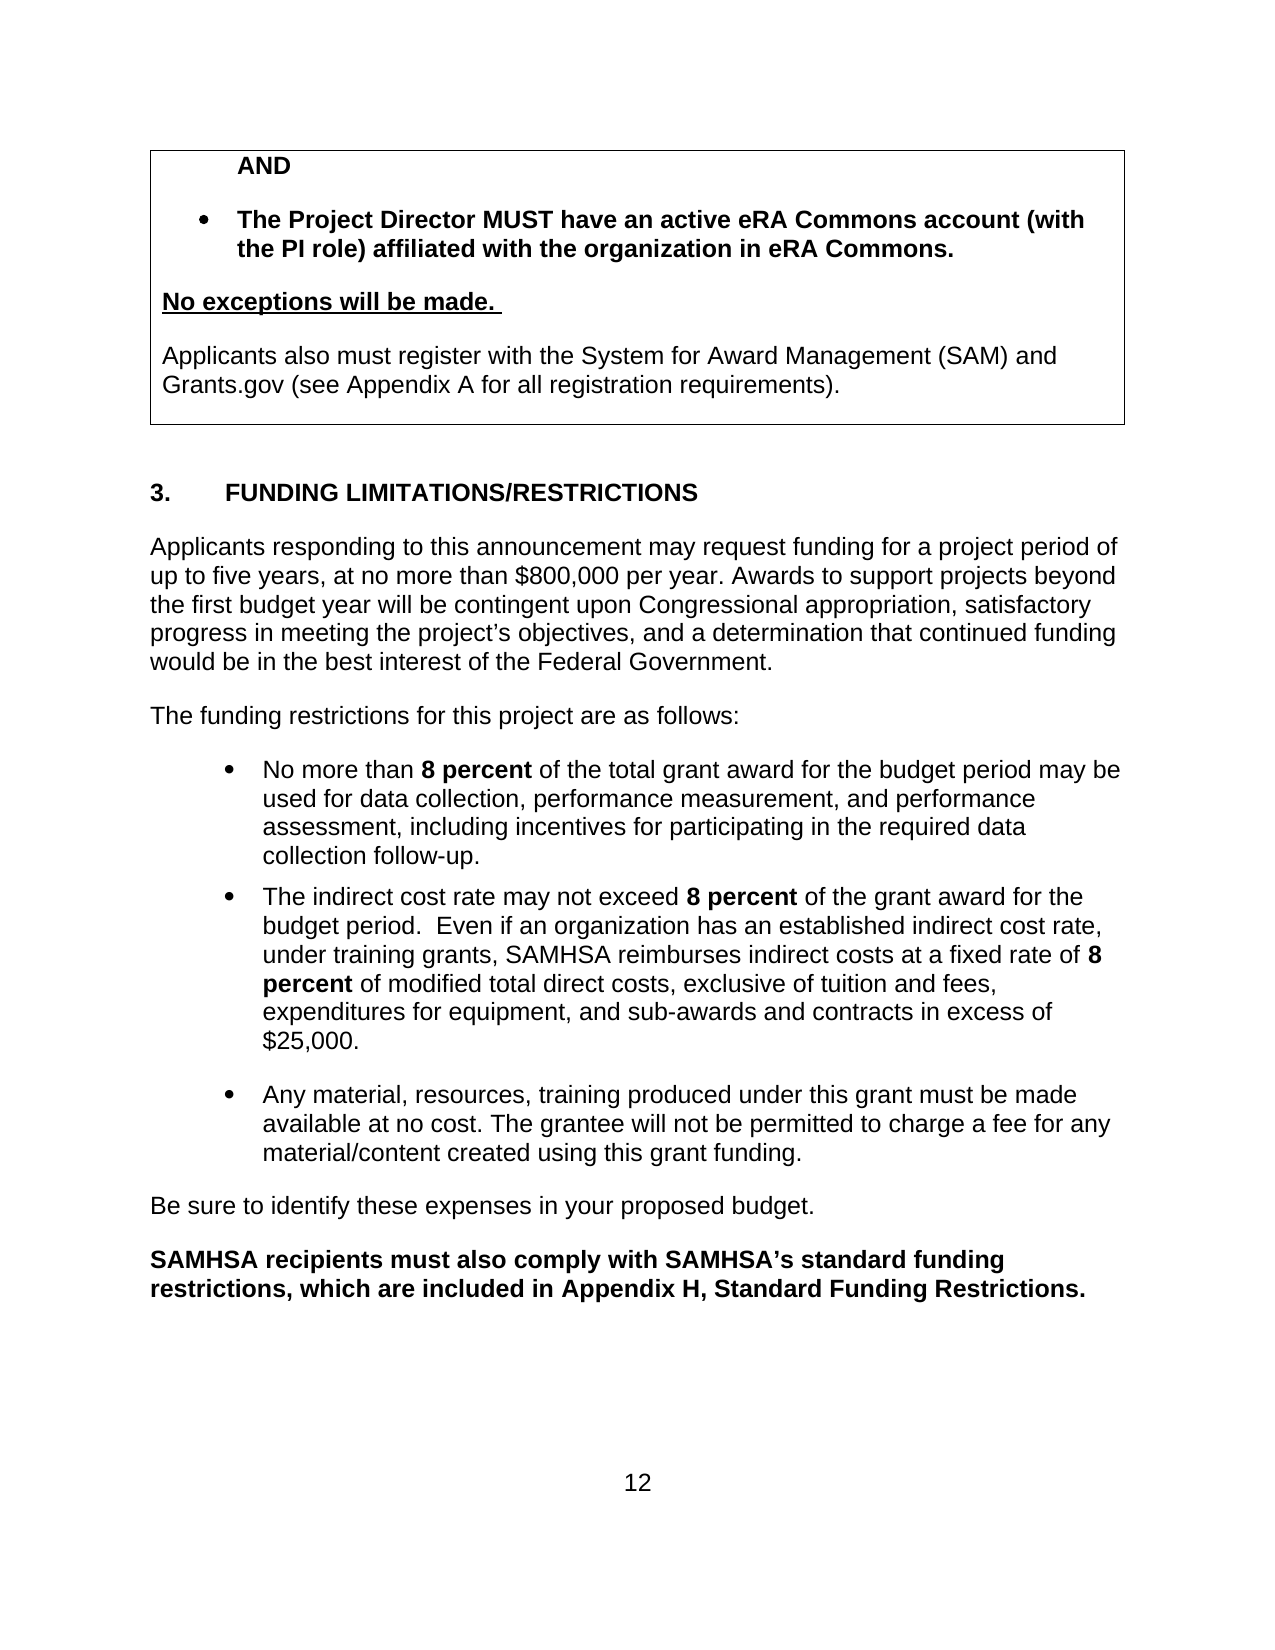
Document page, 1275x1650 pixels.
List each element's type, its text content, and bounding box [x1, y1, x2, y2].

text The funding restrictions for this project are as follows: [150, 701, 1125, 730]
text SAMHSA recipients must also comply with SAMHSA’s standard funding restrictions, which are included in Appendix H, Standard Funding Restrictions. [150, 1245, 1125, 1302]
subtitle 3. FUNDING LIMITATIONS/RESTRICTIONS [150, 478, 1125, 507]
list No more than 8 percent of the total grant award for the budget period may be used for data collection, performance measurement, and performance assessment, including incentives for participating in the required data collection follow-up. [225, 755, 1125, 870]
list The indirect cost rate may not exceed 8 percent of the grant award for the budget period. Even if an organization has an established indirect cost rate, under training grants, SAMHSA reimburses indirect costs at a fixed rate of 8 percent of modified total direct costs, exclusive of tuition and fees, expenditures for equipment, and sub-awards and contracts in excess of $25,000. [225, 882, 1125, 1055]
list Applicants responding to this announcement may request funding for a project period of up to five years, at no more than $800,000 per year. Awards to support projects beyond the first budget year will be contingent upon Congressional appropriation, satisfactory progress in meeting the project’s objectives, and a determination that continued funding would be in the best interest of the Federal Government. [150, 532, 1125, 676]
list Any material, resources, training produced under this grant must be made available at no cost. The grantee will not be permitted to charge a fee for any material/content created using this grant funding. [225, 1080, 1125, 1166]
list Be sure to identify these expenses in your proposed budget. [150, 1191, 1125, 1220]
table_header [151, 151, 1124, 424]
